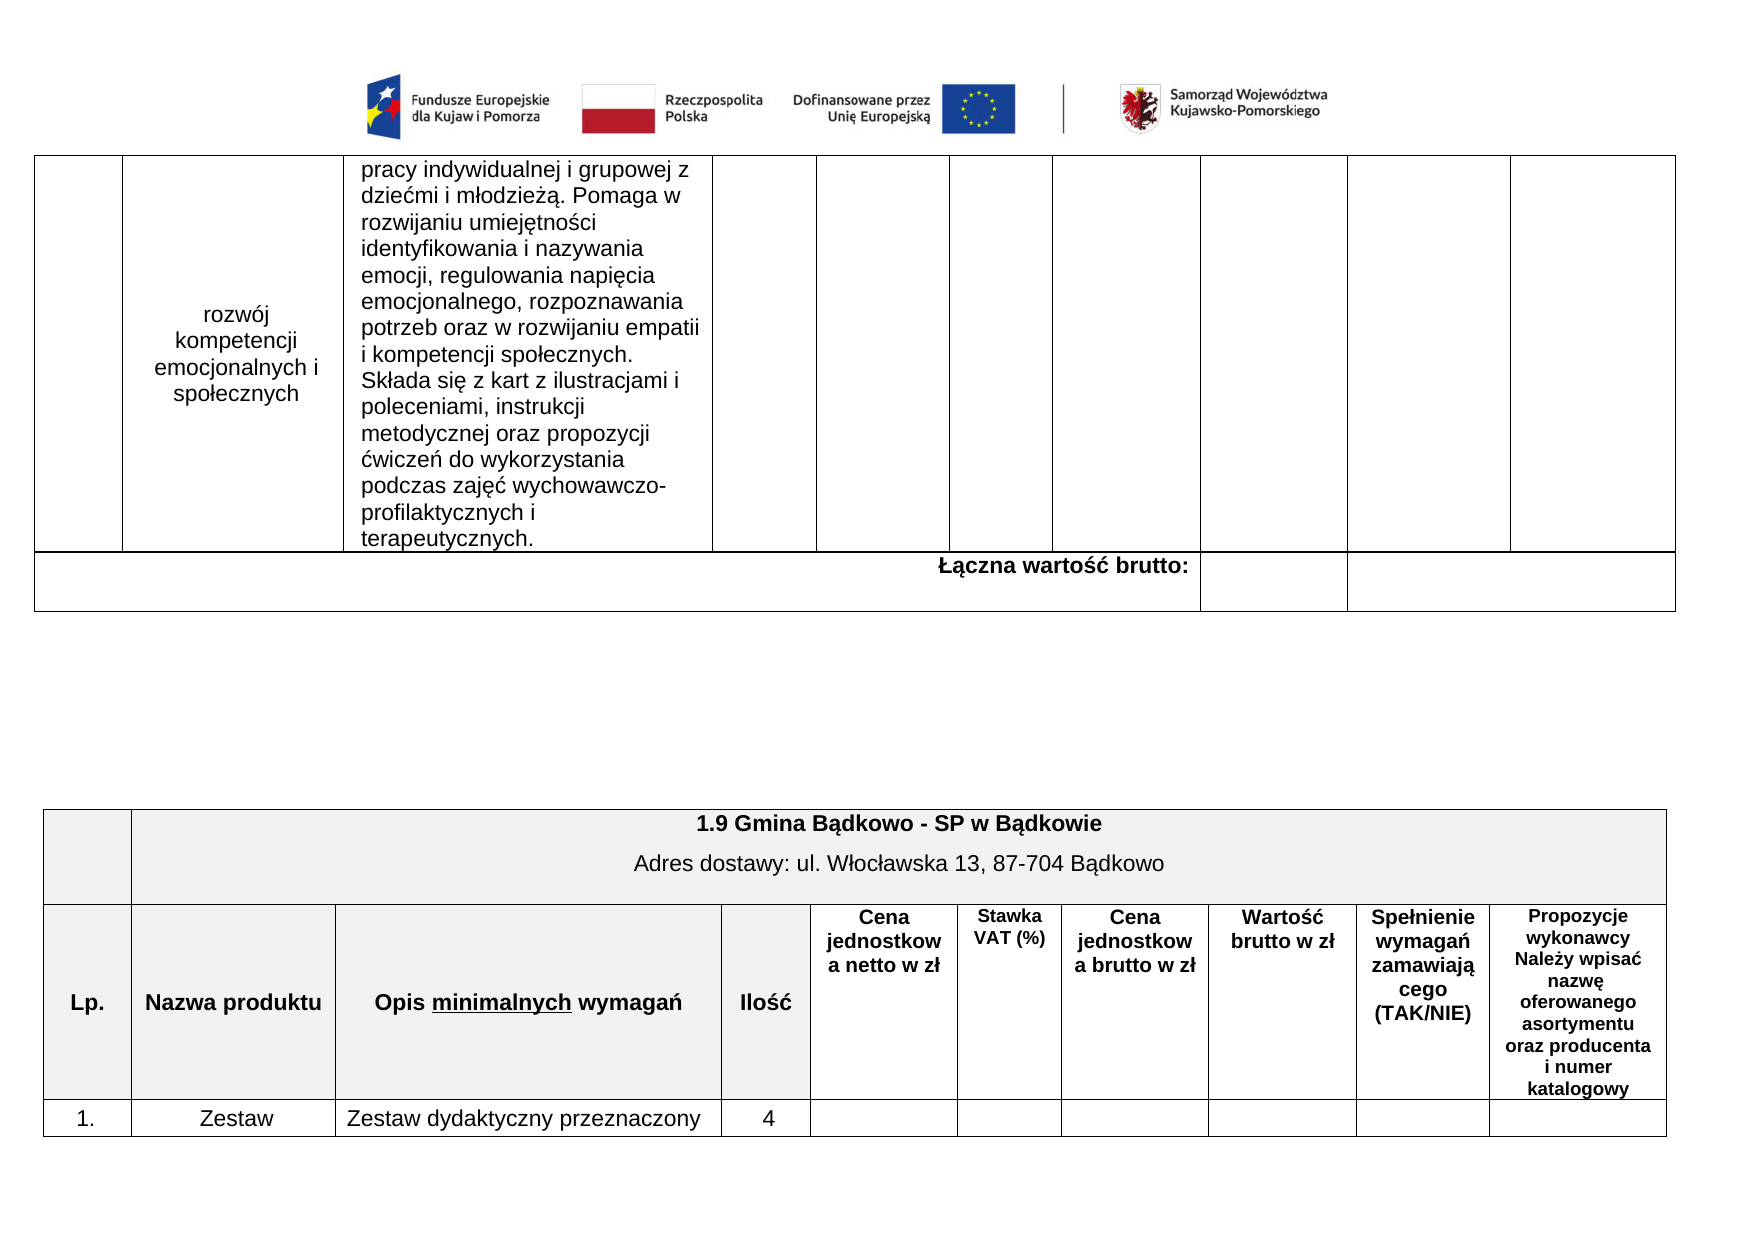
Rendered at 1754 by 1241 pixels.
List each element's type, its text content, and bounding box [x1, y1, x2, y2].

table_cell [1490, 1100, 1666, 1136]
table_cell [958, 1100, 1061, 1136]
table_cell [35, 156, 122, 551]
table_cell Łączna wartość brutto: [35, 553, 1200, 611]
table_cell Propozycje wykonawcy Należy wpisać nazwę oferowanego asortymentu oraz producenta i numer katalogowy [1490, 905, 1666, 1099]
table_cell Ilość [722, 905, 810, 1099]
table_cell [1062, 1100, 1208, 1136]
table_cell [44, 1100, 131, 1136]
table_cell Nazwa produktu [132, 905, 335, 1099]
table_cell Cena jednostkowa brutto w zł [1062, 905, 1208, 1099]
picture [351, 59, 1359, 155]
table_cell Lp. [44, 905, 131, 1099]
table_header 1.9 Gmina Bądkowo - SP w Bądkowie Adres dostawy: ul. Włocławska 13, 87-704 Bądkowo [132, 810, 1666, 904]
table_cell 4 [722, 1100, 810, 1136]
table_cell [1348, 156, 1510, 551]
table_cell [950, 156, 1052, 551]
table_cell [1201, 156, 1347, 551]
table_header [44, 810, 131, 904]
table_cell Spełnienie wymagań zamawiającego (TAK/NIE) [1357, 905, 1489, 1099]
table_cell Stawka VAT (%) [958, 905, 1061, 1099]
table_cell [817, 156, 949, 551]
table_cell [1209, 1100, 1356, 1136]
table_cell Cena jednostkowa netto w zł [811, 905, 957, 1099]
table_cell Gra terapeutyczna wspierająca rozwój kompetencji emocjonalnych i społecznych [123, 156, 343, 551]
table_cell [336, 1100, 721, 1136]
table_cell [1511, 156, 1675, 551]
table_cell Wartość brutto w zł [1209, 905, 1356, 1099]
table_cell 1 [713, 156, 816, 551]
table_cell [1053, 156, 1200, 551]
table_cell [1201, 553, 1347, 611]
table_cell [811, 1100, 957, 1136]
table_cell [1357, 1100, 1489, 1136]
table_cell [1348, 553, 1675, 611]
table_cell Zestaw dydaktyczny do budowy brył przestrzennych — zestaw elementów konstrukcyjnych (min. 180 kulek i 180 patyczków) [132, 1100, 335, 1136]
table_cell Opis minimalnych wymagań [336, 905, 721, 1099]
